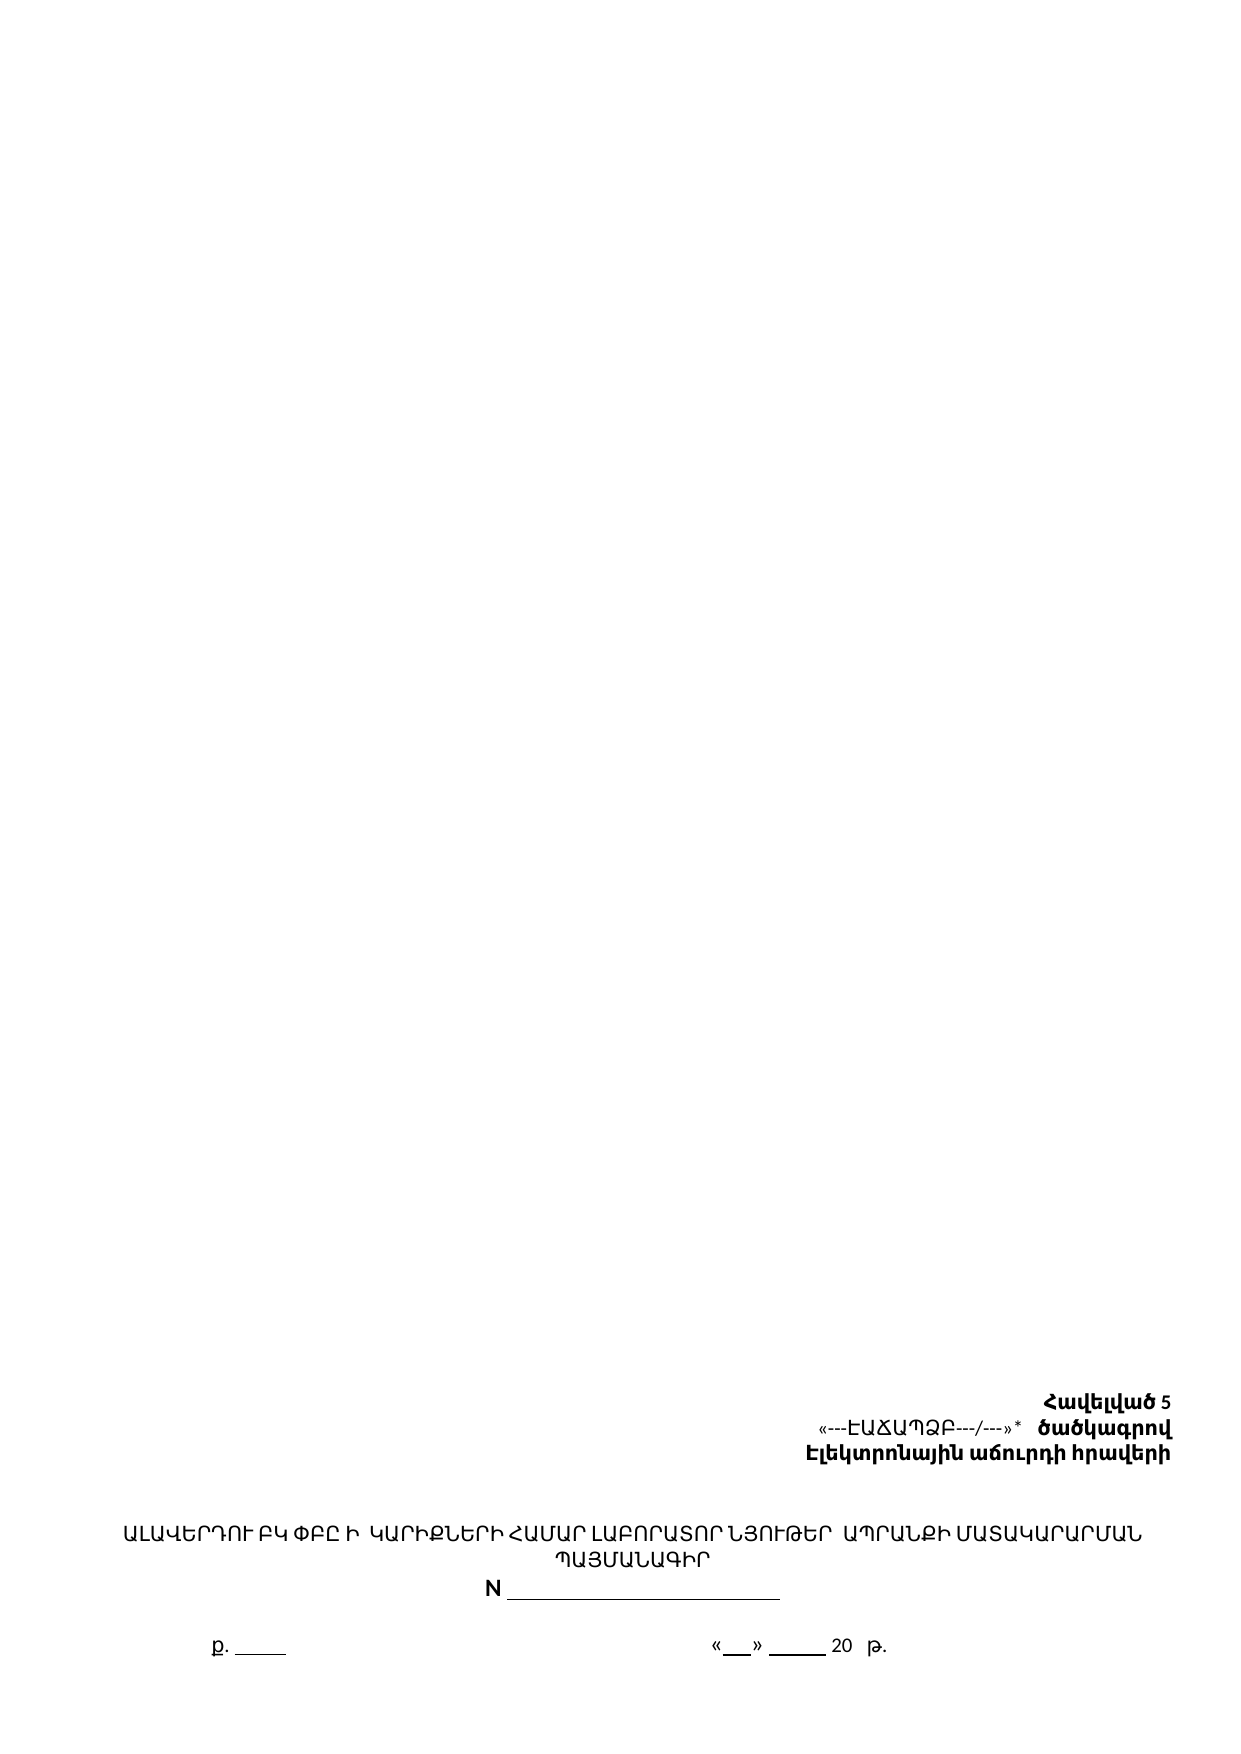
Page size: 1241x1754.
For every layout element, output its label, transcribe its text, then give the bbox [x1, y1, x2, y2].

text Էլեկտրոնային աճուրդի հրավերի [94, 1440, 1171, 1466]
text N [79, 1572, 1171, 1603]
text Հավելված 5 [94, 1389, 1171, 1415]
text ք. « » 20 թ. [94, 1628, 1171, 1659]
text ՊԱՅՄԱՆԱԳԻՐ [79, 1547, 1171, 1572]
text «---ԷԱՃԱՊՁԲ---/---»* ծածկագրով [94, 1415, 1171, 1440]
text ԱԼԱՎԵՐԴՈՒ ԲԿ ՓԲԸ Ի ԿԱՐԻՔՆԵՐԻ ՀԱՄԱՐ ԼԱԲՈՐԱՏՈՐ ՆՅՈՒԹԵՐ ԱՊՐԱՆՔԻ ՄԱՏԱԿԱՐԱՐՄԱՆ [79, 1522, 1171, 1547]
